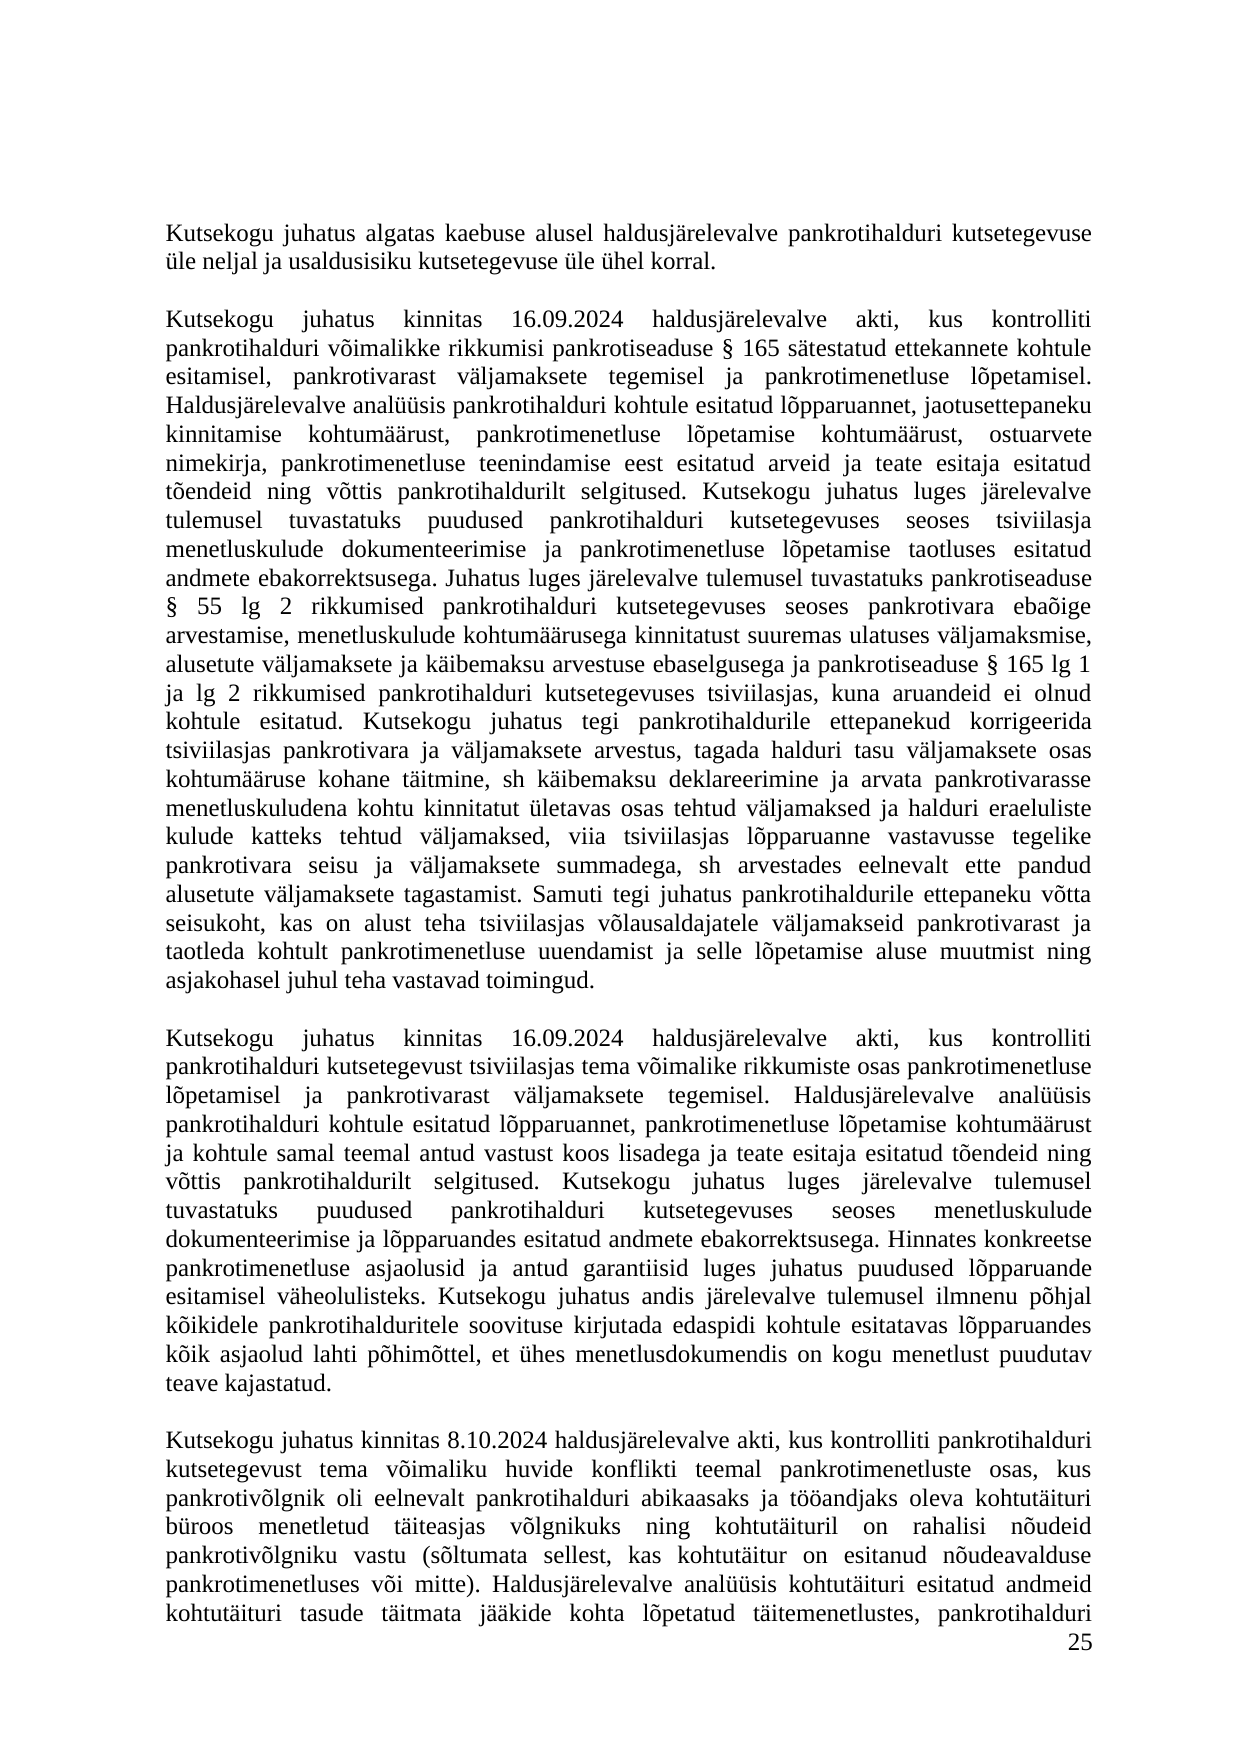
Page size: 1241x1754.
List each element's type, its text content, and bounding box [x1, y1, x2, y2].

text Kutsekogu juhatus algatas kaebuse alusel haldusjärelevalve pankrotihalduri kutsetegevuse üle neljal ja usaldusisiku kutsetegevuse üle ühel korral. [165, 218, 1092, 275]
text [165, 1425, 1092, 1626]
text Kutsekogu juhatus kinnitas 16.09.2024 haldusjärelevalve akti, kus kontrolliti pankrotihalduri võimalikke rikkumisi pankrotiseaduse § 165 sätestatud ettekannete kohtule esitamisel, pankrotivarast väljamaksete tegemisel ja pankrotimenetluse lõpetamisel. Haldusjärelevalve analüüsis pankrotihalduri kohtule esitatud lõpparuannet, jaotusettepaneku kinnitamise kohtumäärust, pankrotimenetluse lõpetamise kohtumäärust, ostuarvete nimekirja, pankrotimenetluse teenindamise eest esitatud arveid ja teate esitaja esitatud tõendeid ning võttis pankrotihaldurilt selgitused. Kutsekogu juhatus luges järelevalve tulemusel tuvastatuks puudused pankrotihalduri kutsetegevuses seoses tsiviilasja menetluskulude dokumenteerimise ja pankrotimenetluse lõpetamise taotluses esitatud andmete ebakorrektsusega. Juhatus luges järelevalve tulemusel tuvastatuks pankrotiseaduse § 55 lg 2 rikkumised pankrotihalduri kutsetegevuses seoses pankrotivara ebaõige arvestamise, menetluskulude kohtumäärusega kinnitatust suuremas ulatuses väljamaksmise, alusetute väljamaksete ja käibemaksu arvestuse ebaselgusega ja pankrotiseaduse § 165 lg 1 ja lg 2 rikkumised pankrotihalduri kutsetegevuses tsiviilasjas, kuna aruandeid ei olnud kohtule esitatud. Kutsekogu juhatus tegi pankrotihaldurile ettepanekud korrigeerida tsiviilasjas pankrotivara ja väljamaksete arvestus, tagada halduri tasu väljamaksete osas kohtumääruse kohane täitmine, sh käibemaksu deklareerimine ja arvata pankrotivarasse menetluskuludena kohtu kinnitatut ületavas osas tehtud väljamaksed ja halduri eraeluliste kulude katteks tehtud väljamaksed, viia tsiviilasjas lõpparuanne vastavusse tegelike pankrotivara seisu ja väljamaksete summadega, sh arvestades eelnevalt ette pandud alusetute väljamaksete tagastamist. Samuti tegi juhatus pankrotihaldurile ettepaneku võtta seisukoht, kas on alust teha tsiviilasjas võlausaldajatele väljamakseid pankrotivarast ja taotleda kohtult pankrotimenetluse uuendamist ja selle lõpetamise aluse muutmist ning asjakohasel juhul teha vastavad toimingud. [165, 304, 1092, 994]
text Kutsekogu juhatus kinnitas 16.09.2024 haldusjärelevalve akti, kus kontrolliti pankrotihalduri kutsetegevust tsiviilasjas tema võimalike rikkumiste osas pankrotimenetluse lõpetamisel ja pankrotivarast väljamaksete tegemisel. Haldusjärelevalve analüüsis pankrotihalduri kohtule esitatud lõpparuannet, pankrotimenetluse lõpetamise kohtumäärust ja kohtule samal teemal antud vastust koos lisadega ja teate esitaja esitatud tõendeid ning võttis pankrotihaldurilt selgitused. Kutsekogu juhatus luges järelevalve tulemusel tuvastatuks puudused pankrotihalduri kutsetegevuses seoses menetluskulude dokumenteerimise ja lõpparuandes esitatud andmete ebakorrektsusega. Hinnates konkreetse pankrotimenetluse asjaolusid ja antud garantiisid luges juhatus puudused lõpparuande esitamisel väheolulisteks. Kutsekogu juhatus andis järelevalve tulemusel ilmnenu põhjal kõikidele pankrotihalduritele soovituse kirjutada edaspidi kohtule esitatavas lõpparuandes kõik asjaolud lahti põhimõttel, et ühes menetlusdokumendis on kogu menetlust puudutav teave kajastatud. [165, 1023, 1092, 1396]
